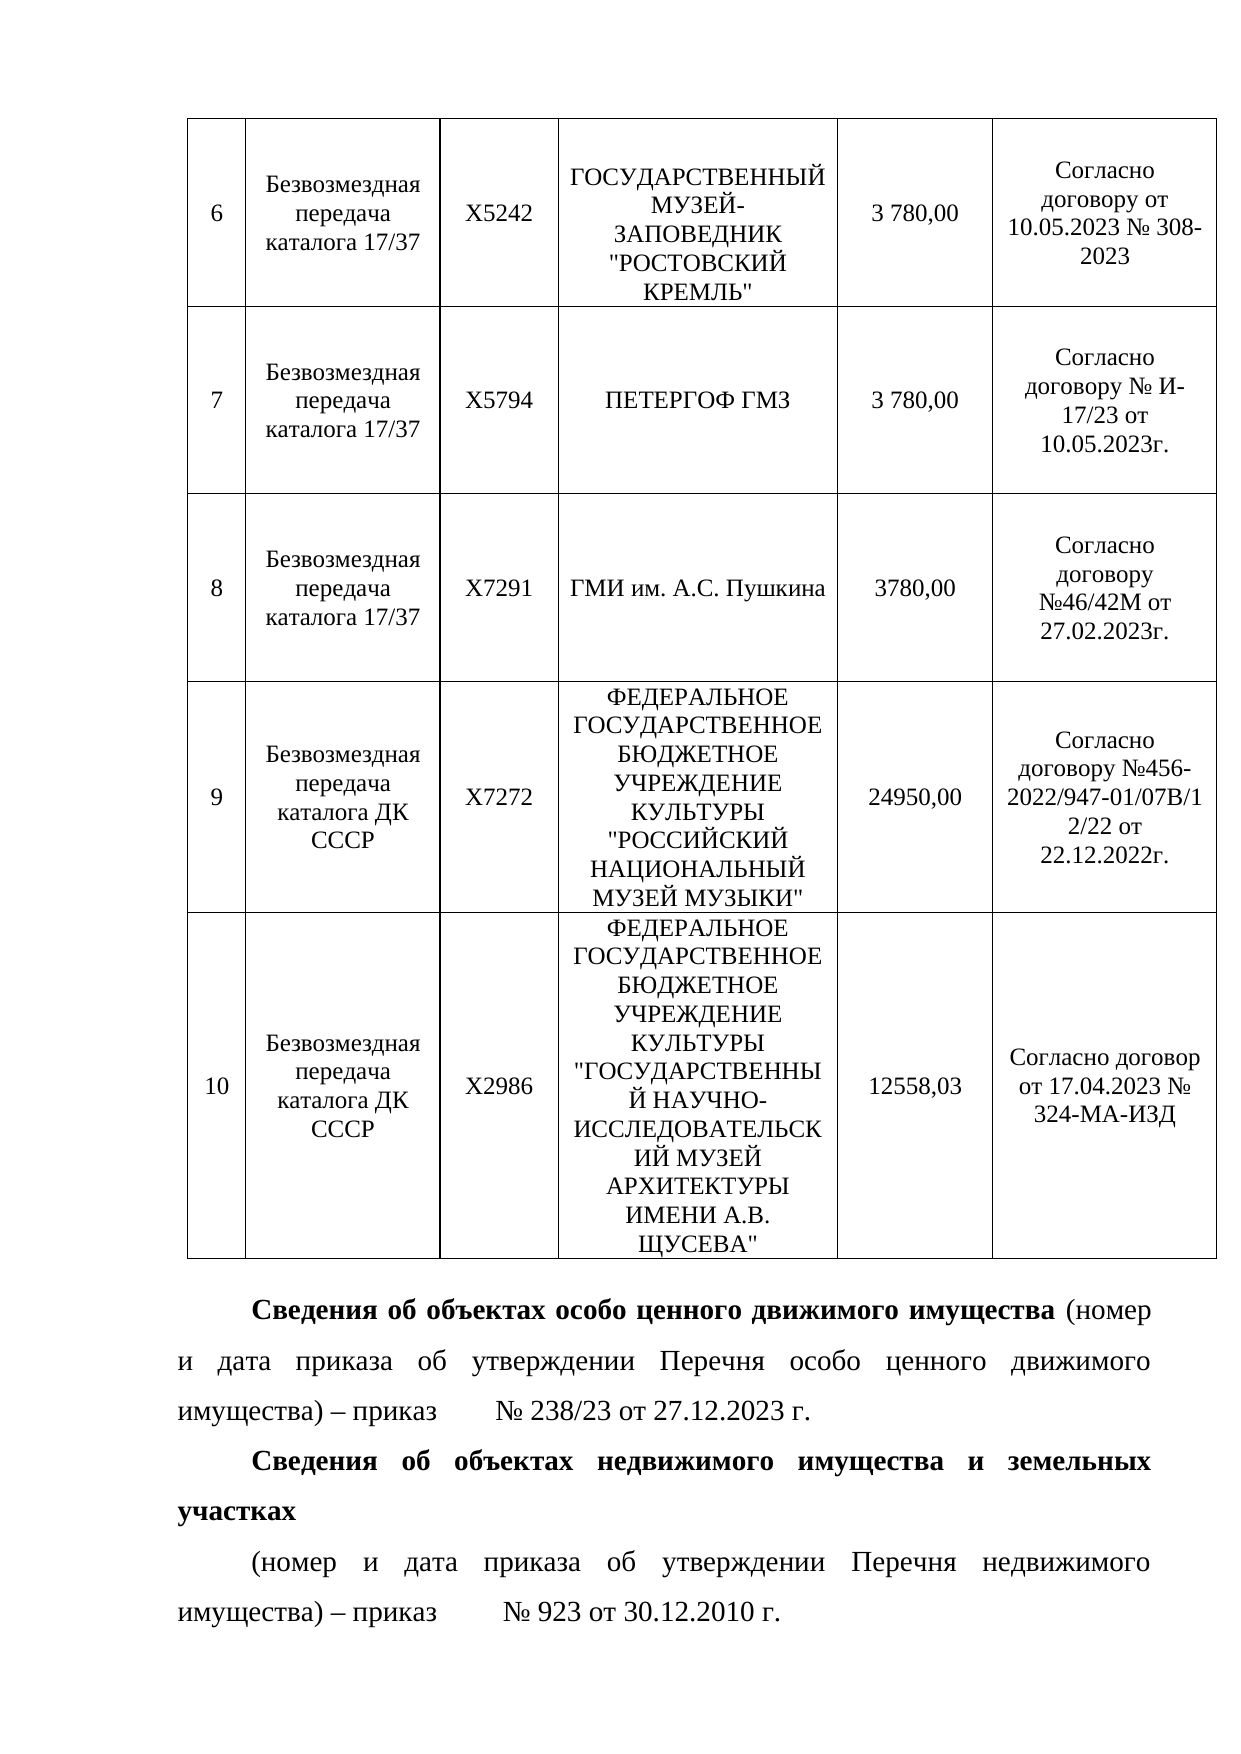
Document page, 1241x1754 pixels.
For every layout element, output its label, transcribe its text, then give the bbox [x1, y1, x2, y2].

table_cell 7 [188, 307, 245, 493]
table_cell 9 [188, 682, 245, 912]
table_cell 24950,00 [838, 682, 992, 912]
table_cell X2986 [441, 913, 558, 1258]
text Сведения об объектах недвижимого имущества и земельных участках [177, 1443, 1152, 1527]
table_cell Безвозмездная передача каталога 17/37 [246, 307, 439, 493]
table_cell X5242 [441, 119, 558, 306]
table_cell Безвозмездная передача каталога ДК СССР [246, 682, 439, 912]
table_cell Согласно договору №46/42М от 27.02.2023г. [993, 494, 1216, 681]
text (номер и дата приказа об утверждении Перечня недвижимого имущества) – приказ № 923 от 30.12.2010 г. [177, 1544, 1152, 1628]
table_cell 12558,03 [838, 913, 992, 1258]
table_cell ГОСУДАРСТВЕННЫЙ МУЗЕЙ-ЗАПОВЕДНИК "РОСТОВСКИЙ КРЕМЛЬ" [559, 119, 837, 306]
text Сведения об объектах особо ценного движимого имущества (номер и дата приказа об утверждении Перечня особо ценного движимого имущества) – приказ № 238/23 от 27.12.2023 г. [177, 1292, 1152, 1426]
table_cell 3 780,00 [838, 119, 992, 306]
table_cell X7272 [441, 682, 558, 912]
table_cell ПЕТЕРГОФ ГМЗ [559, 307, 837, 493]
table_cell Согласно договор от 17.04.2023 № 324-МА-ИЗД [993, 913, 1216, 1258]
table_cell Безвозмездная передача каталога 17/37 [246, 494, 439, 681]
table_cell ФЕДЕРАЛЬНОЕ ГОСУДАРСТВЕННОЕ БЮДЖЕТНОЕ УЧРЕЖДЕНИЕ КУЛЬТУРЫ "РОССИЙСКИЙ НАЦИОНАЛЬНЫЙ МУЗЕЙ МУЗЫКИ" [559, 682, 837, 912]
table_cell Безвозмездная передача каталога ДК СССР [246, 913, 439, 1258]
table_cell 3 780,00 [838, 307, 992, 493]
table_cell 3780,00 [838, 494, 992, 681]
table_cell Безвозмездная передача каталога 17/37 [246, 119, 439, 306]
table_cell ФЕДЕРАЛЬНОЕ ГОСУДАРСТВЕННОЕ БЮДЖЕТНОЕ УЧРЕЖДЕНИЕ КУЛЬТУРЫ "ГОСУДАРСТВЕННЫЙ НАУЧНО-ИССЛЕДОВАТЕЛЬСКИЙ МУЗЕЙ АРХИТЕКТУРЫ ИМЕНИ А.В. ЩУСЕВА" [559, 913, 837, 1258]
table_cell 8 [188, 494, 245, 681]
table_cell X7291 [441, 494, 558, 681]
table_cell 10 [188, 913, 245, 1258]
table_cell Согласно договору от 10.05.2023 № 308-2023 [993, 119, 1216, 306]
table_cell Согласно договору №456-2022/947-01/07В/12/22 от 22.12.2022г. [993, 682, 1216, 912]
table_cell Согласно договору № И-17/23 от 10.05.2023г. [993, 307, 1216, 493]
table_cell X5794 [441, 307, 558, 493]
table_cell ГМИ им. А.С. Пушкина [559, 494, 837, 681]
table_cell 6 [188, 119, 245, 306]
